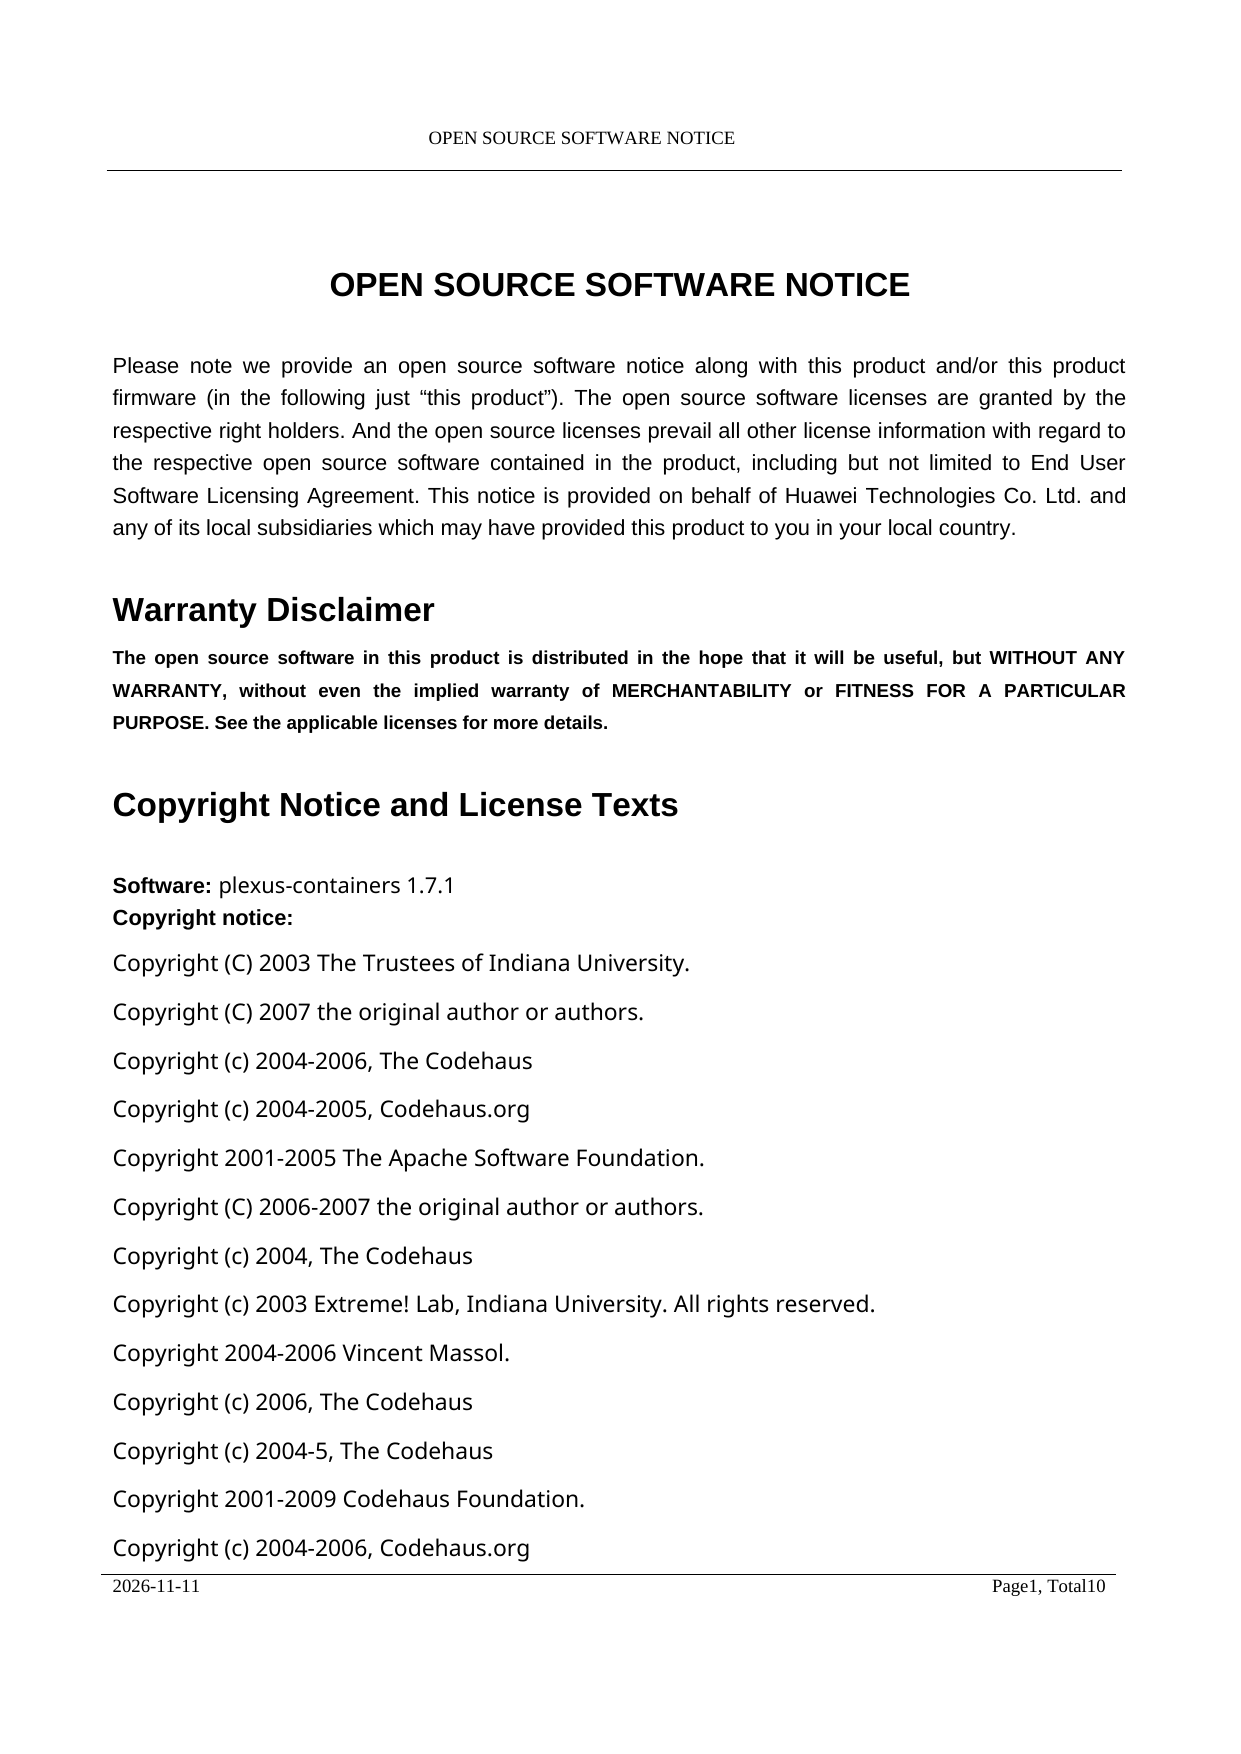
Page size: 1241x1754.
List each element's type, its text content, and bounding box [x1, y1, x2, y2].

text Copyright notice: [112, 901, 1128, 934]
text The open source software in this product is distributed in the hope that it will be useful, but WITHOUT ANY WARRANTY, without even the implied warranty of MERCHANTABILITY or FITNESS FOR A PARTICULAR PURPOSE. See the applicable licenses for more details. [112, 641, 1128, 739]
text Software: plexus-containers 1.7.1 [112, 869, 1128, 901]
text OPEN SOURCE SOFTWARE NOTICE [112, 251, 1128, 316]
text Warranty Disclaimer [112, 576, 1128, 641]
text Please note we provide an open source software notice along with this product and/or this product firmware (in the following just “this product”). The open source software licenses are granted by the respective right holders. And the open source licenses prevail all other license information with regard to the respective open source software contained in the product, including but not limited to End User Software Licensing Agreement. This notice is provided on behalf of Huawei Technologies Co. Ltd. and any of its local subsidiaries which may have provided this product to you in your local country. [112, 349, 1128, 544]
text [112, 947, 1128, 1564]
text Copyright Notice and License Texts [112, 771, 1128, 836]
